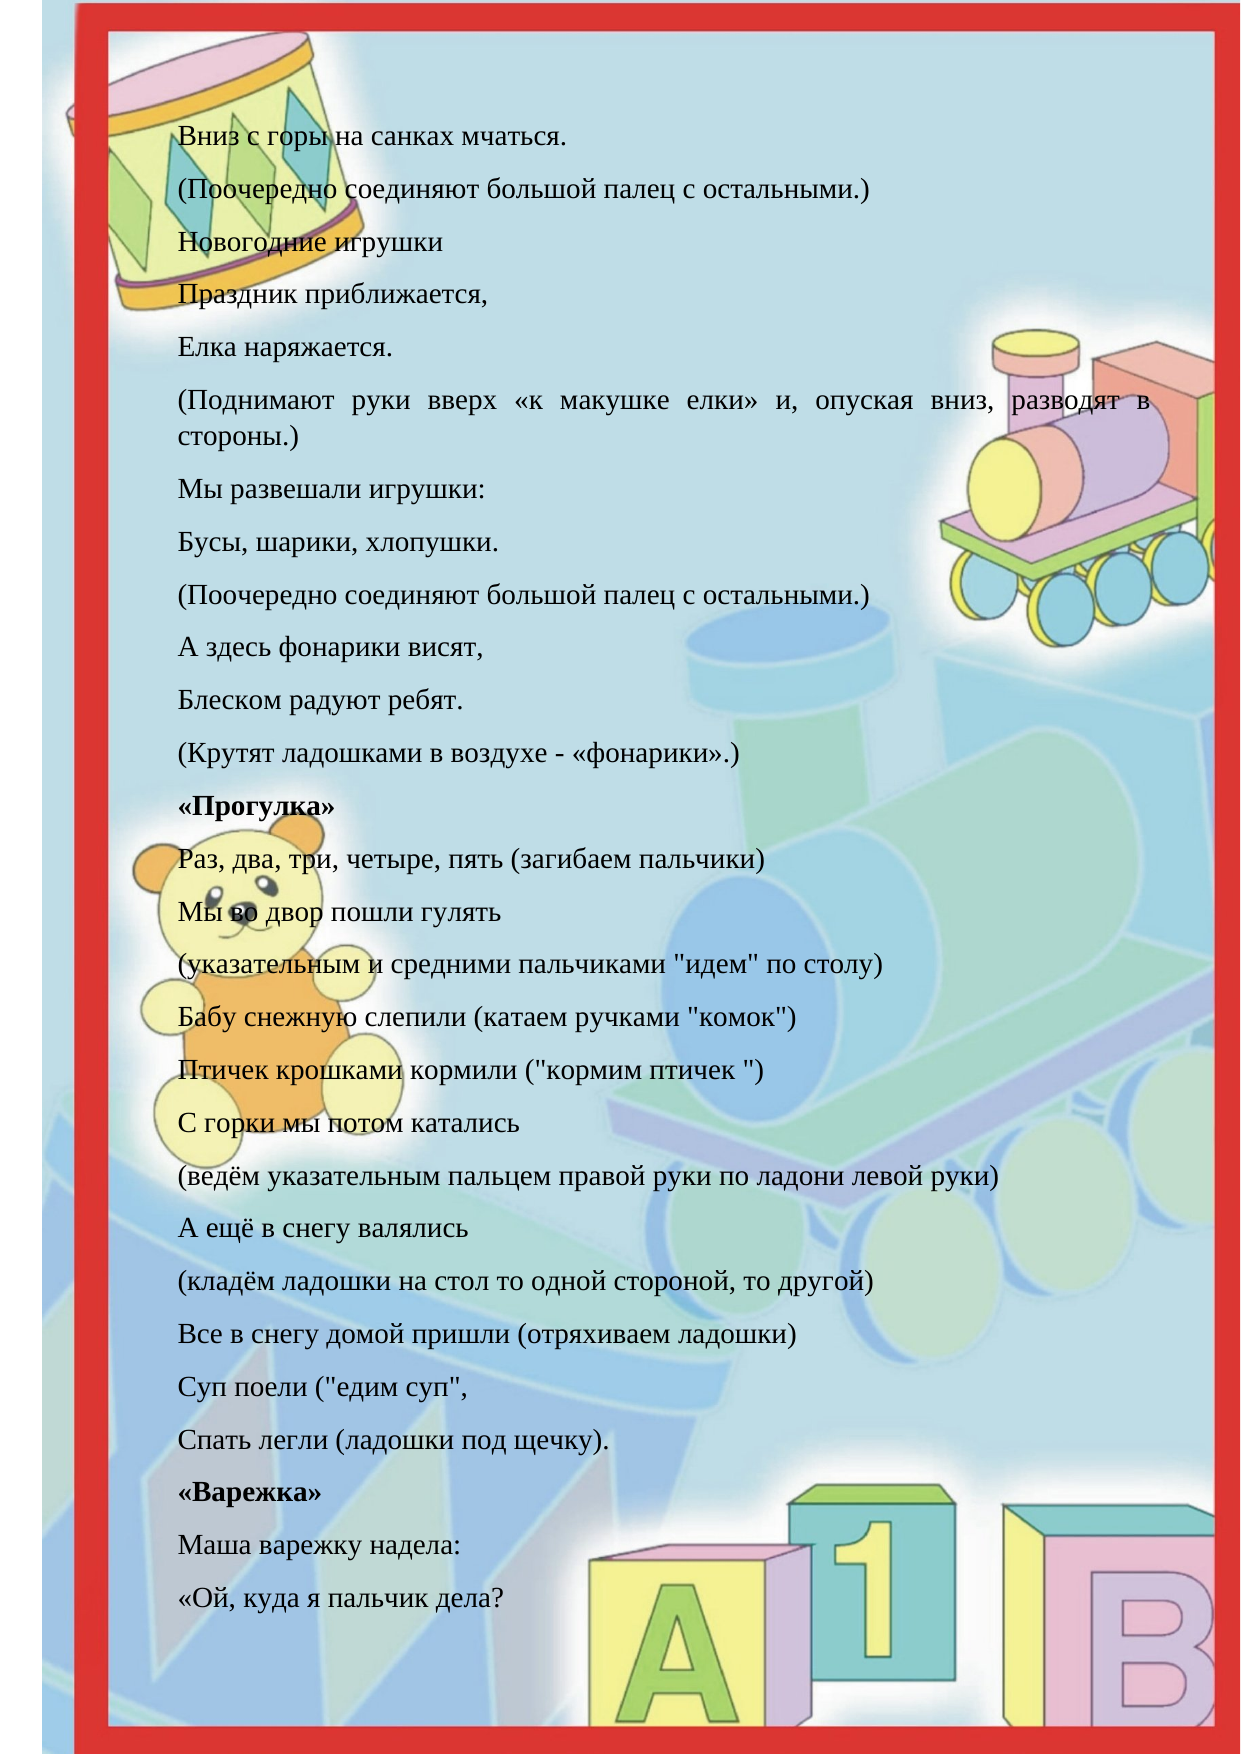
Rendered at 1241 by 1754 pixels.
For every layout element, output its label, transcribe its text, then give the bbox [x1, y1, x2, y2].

text Раз, два, три, четыре, пять (загибаем пальчики) [177, 841, 1152, 874]
text «Прогулка» [177, 788, 1152, 822]
text Вниз с горы на санках мчаться. [177, 118, 1152, 152]
text Суп поели ("едим суп", [177, 1369, 1152, 1402]
text (Крутят ладошками в воздухе - «фонарики».) [177, 735, 1152, 769]
text (кладём ладошки на стол то одной стороной, то другой) [177, 1263, 1152, 1297]
text (Поочередно соединяют большой палец с остальными.) [177, 577, 1152, 610]
text Все в снегу домой пришли (отряхиваем ладошки) [177, 1316, 1152, 1350]
text Мы во двор пошли гулять [177, 894, 1152, 927]
picture [42, 0, 1241, 1754]
text (указательным и средними пальчиками "идем" по столу) [177, 946, 1152, 980]
text Птичек крошками кормили ("кормим птичек ") [177, 1052, 1152, 1086]
text Бабу снежную слепили (катаем ручками "комок") [177, 999, 1152, 1033]
text Маша варежку надела: [177, 1527, 1152, 1561]
text Новогодние игрушки [177, 224, 1152, 257]
text С горки мы потом катались [177, 1105, 1152, 1138]
text А ещё в снегу валялись [177, 1211, 1152, 1244]
text Блеском радуют ребят. [177, 682, 1152, 716]
text Праздник приближается, [177, 277, 1152, 310]
text Елка наряжается. [177, 329, 1152, 363]
text Спать легли (ладошки под щечку). [177, 1422, 1152, 1455]
text А здесь фонарики висят, [177, 629, 1152, 663]
text «Варежка» [177, 1474, 1152, 1508]
text Мы развешали игрушки: [177, 471, 1152, 505]
text (Поднимают руки вверх «к макушке елки» и, опуская вниз, разводят в стороны.) [177, 382, 1152, 452]
text Бусы, шарики, хлопушки. [177, 524, 1152, 557]
text «Ой, куда я пальчик дела? [177, 1580, 1152, 1614]
text (ведём указательным пальцем правой руки по ладони левой руки) [177, 1158, 1152, 1191]
text (Поочередно соединяют большой палец с остальными.) [177, 171, 1152, 204]
